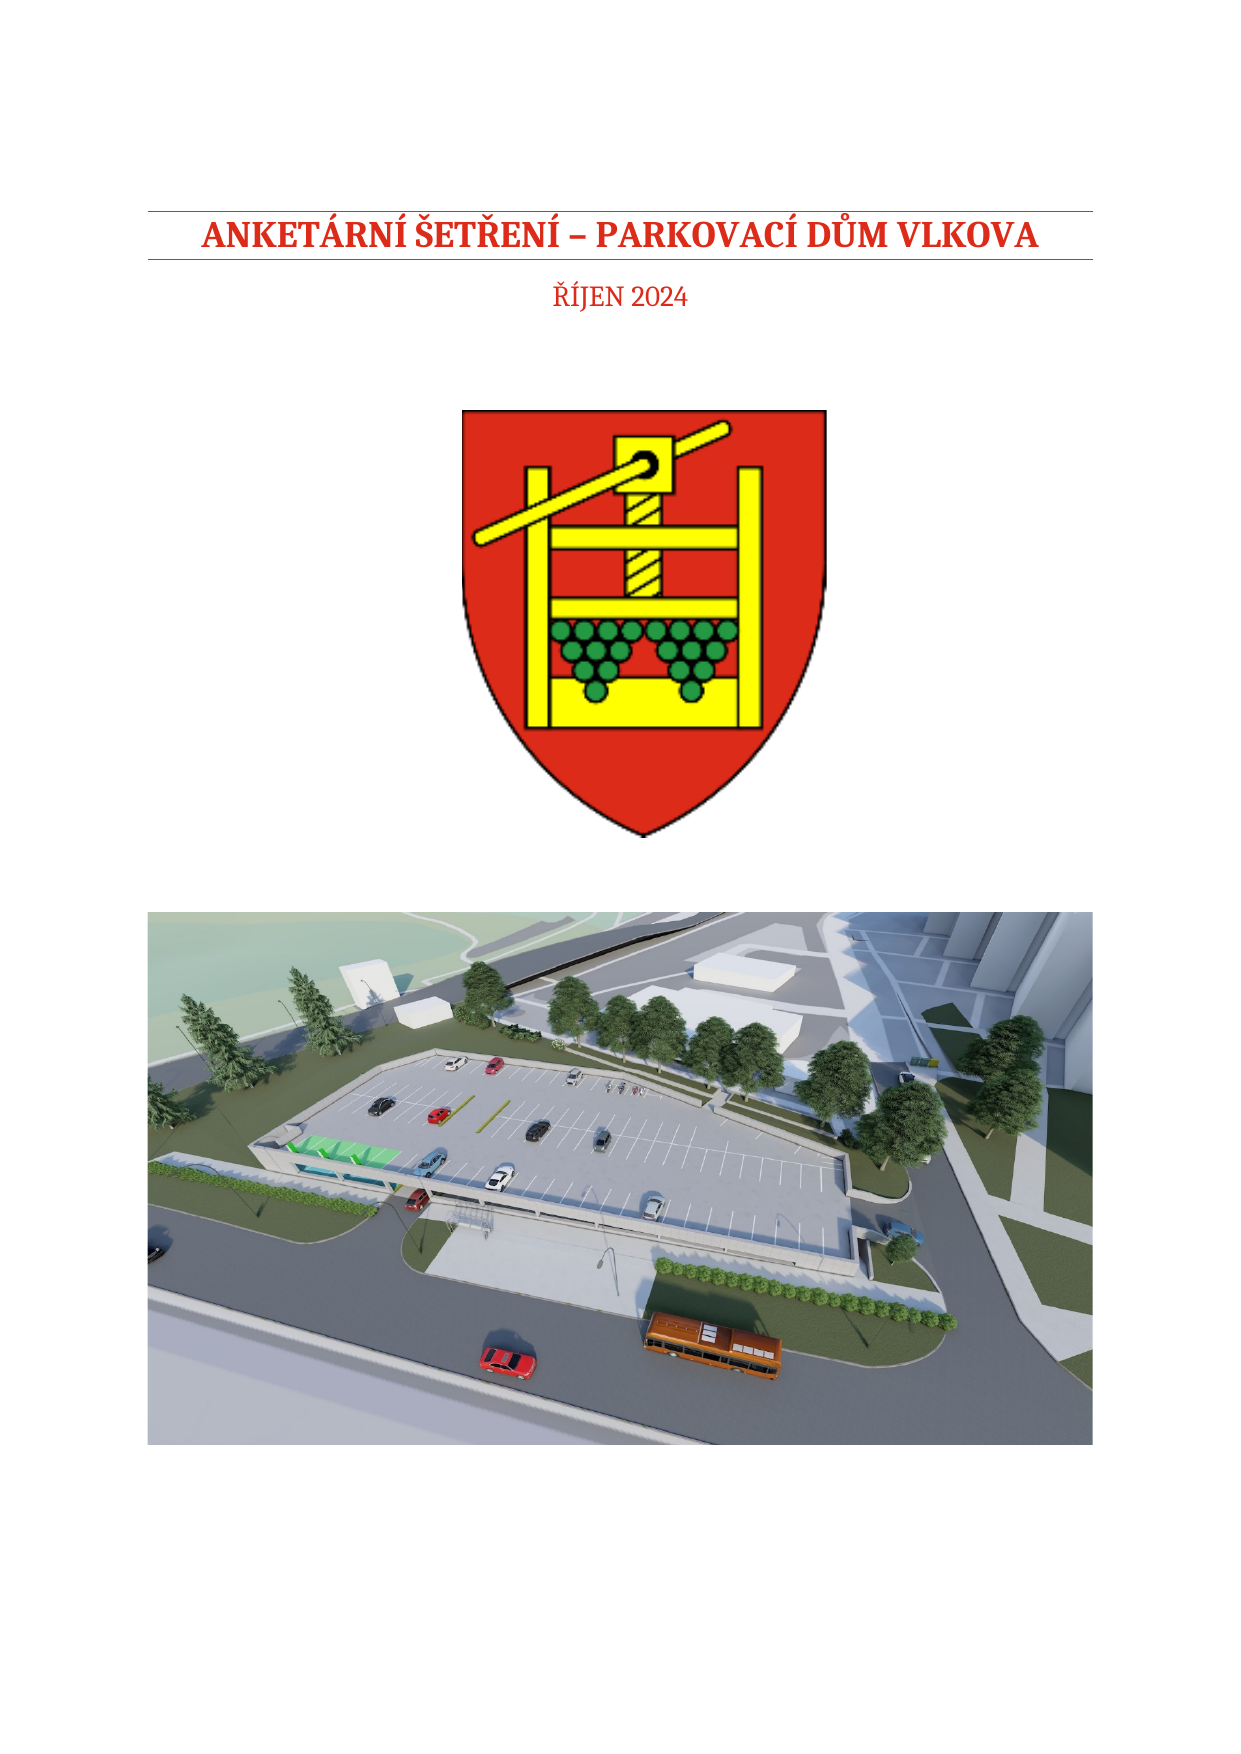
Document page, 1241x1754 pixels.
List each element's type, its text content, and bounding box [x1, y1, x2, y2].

picture [147, 912, 1093, 1445]
text říjen 2024 [148, 280, 1093, 314]
picture [462, 410, 827, 838]
text Anketární šetření – parkovací dům Vlkova [148, 212, 1093, 259]
